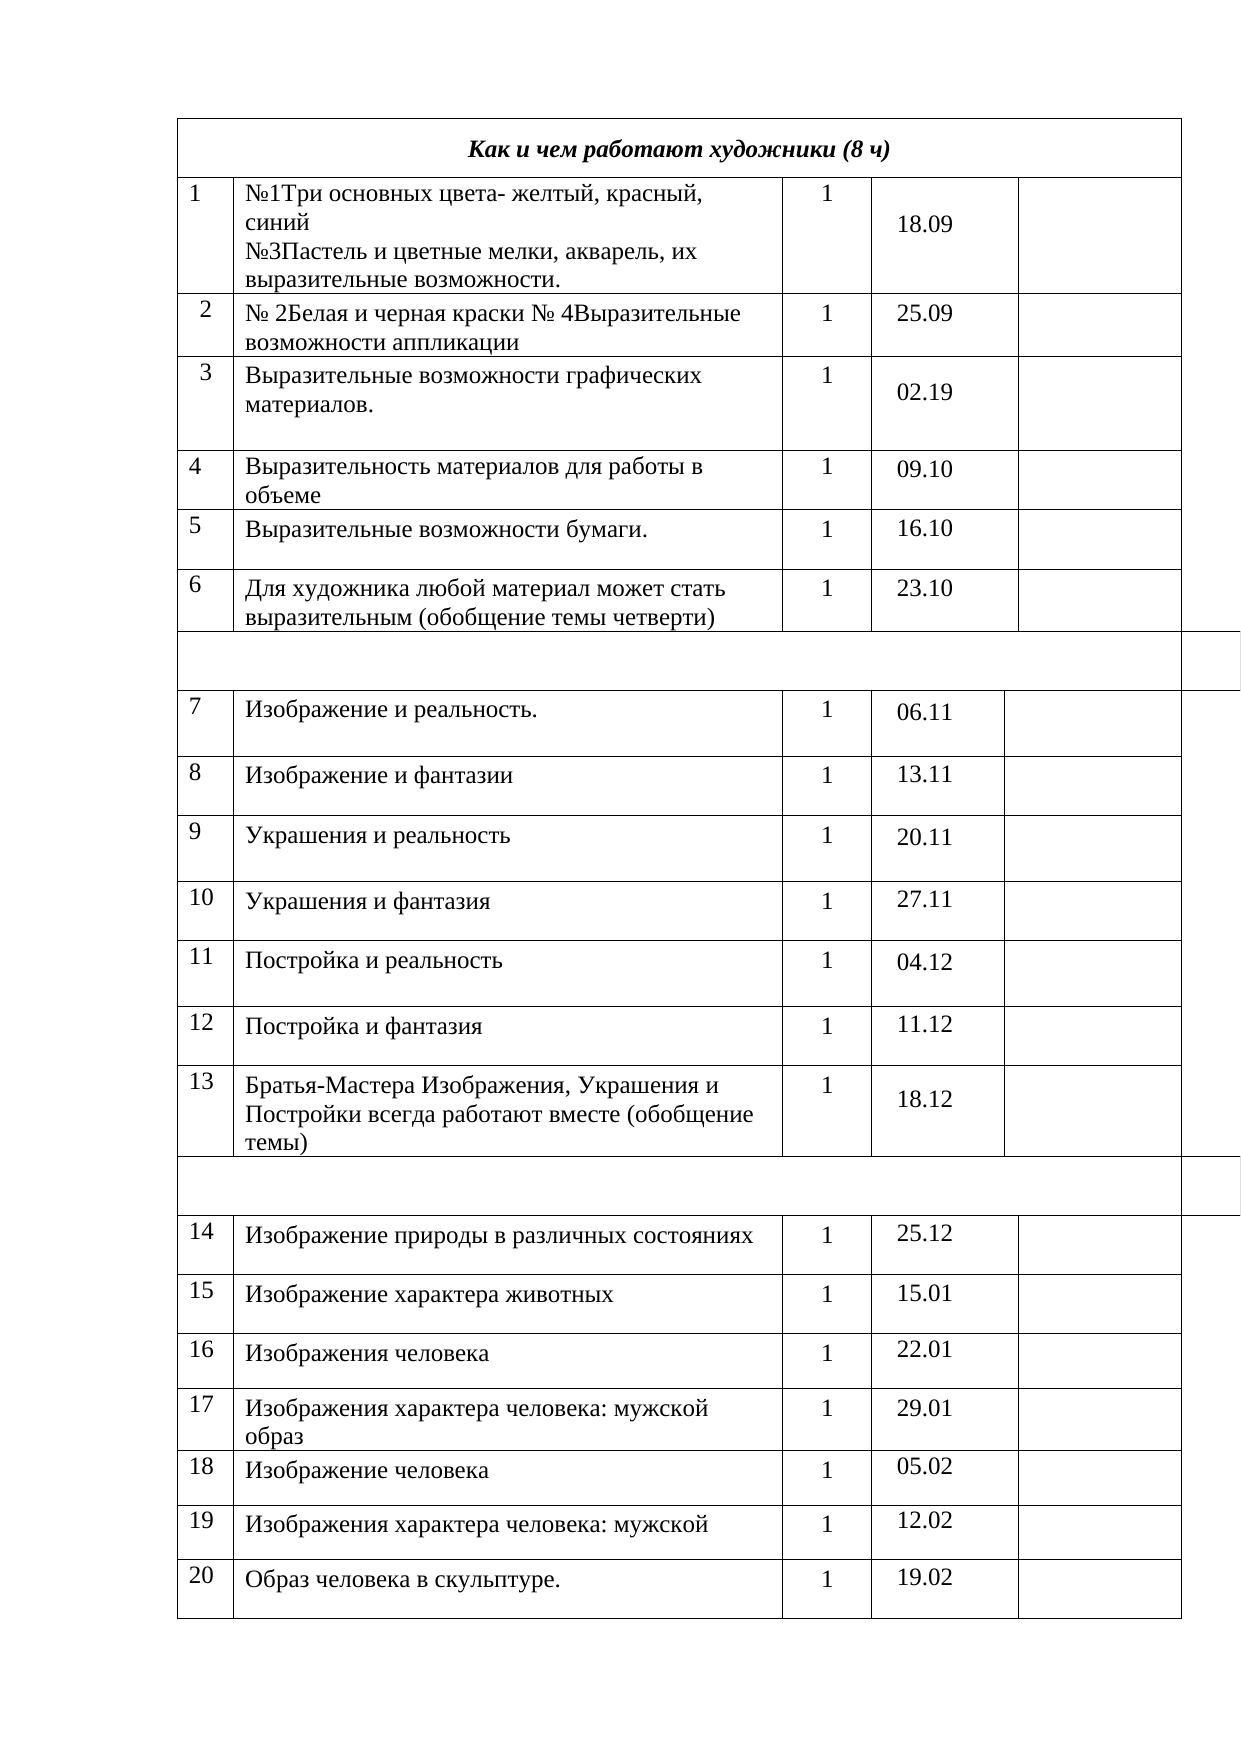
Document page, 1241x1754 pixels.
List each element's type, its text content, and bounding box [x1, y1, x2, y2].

table_cell [1019, 1506, 1181, 1559]
table_cell [1019, 1216, 1181, 1274]
table_cell [1005, 1066, 1181, 1156]
table_cell Образ человека в скульптуре. [234, 1560, 782, 1618]
table_cell 1 [783, 1007, 871, 1065]
table_cell 1 [783, 1066, 871, 1156]
table_cell [1005, 816, 1181, 881]
table_cell Изображение человека [234, 1451, 782, 1504]
table_cell 14 [178, 1216, 233, 1274]
table_cell [178, 1157, 1181, 1215]
table_cell 06.11 [872, 691, 1004, 756]
table_cell 3 [178, 357, 233, 450]
table_cell [1019, 1389, 1181, 1450]
table_cell 4 [178, 451, 233, 509]
table_cell 25.09 [872, 294, 1018, 356]
table_cell 18.09 [872, 178, 1018, 293]
table_cell 1 [783, 1506, 871, 1559]
table_cell Изображения характера человека: мужской [234, 1506, 782, 1559]
table_cell 1 [783, 451, 871, 509]
table_cell 04.12 [872, 941, 1004, 1006]
table_cell 1 [783, 1216, 871, 1274]
table_cell 9 [178, 816, 233, 881]
table_cell 19 [178, 1506, 233, 1559]
table_cell 1 [783, 941, 871, 1006]
table_cell [1182, 632, 1240, 690]
table_cell 19.02 [872, 1560, 1018, 1618]
table_cell [1019, 570, 1181, 631]
table_cell Изображение характера животных [234, 1275, 782, 1333]
table_cell Постройка и реальность [234, 941, 782, 1006]
table_cell Изображение и фантазии [234, 757, 782, 815]
table_cell 29.01 [872, 1389, 1018, 1450]
table_cell 05.02 [872, 1451, 1018, 1504]
table_cell 1 [783, 1451, 871, 1504]
table_cell [1182, 1157, 1240, 1215]
table_cell 25.12 [872, 1216, 1018, 1274]
table_cell [1005, 1007, 1181, 1065]
table_cell [1005, 882, 1181, 940]
table_cell 1 [783, 178, 871, 293]
table_cell Выразительность материалов для работы в объеме [234, 451, 782, 509]
table_cell 11 [178, 941, 233, 1006]
table_cell 12 [178, 1007, 233, 1065]
table_cell [1019, 510, 1181, 568]
table_cell 13.11 [872, 757, 1004, 815]
table_cell [1019, 1275, 1181, 1333]
table_cell 15 [178, 1275, 233, 1333]
table_cell 1 [783, 510, 871, 568]
table_cell [1019, 1560, 1181, 1618]
table_cell 12.02 [872, 1506, 1018, 1559]
table_cell 7 [178, 691, 233, 756]
table_cell 11.12 [872, 1007, 1004, 1065]
table_cell Изображение природы в различных состояниях [234, 1216, 782, 1274]
table_cell № 2Белая и черная краски № 4Выразительные возможности аппликации [234, 294, 782, 356]
table_cell Изображения характера человека: мужской образ [234, 1389, 782, 1450]
table_cell 1 [783, 357, 871, 450]
table_cell 1 [783, 816, 871, 881]
table_cell 16 [178, 1334, 233, 1388]
table_cell 16.10 [872, 510, 1018, 568]
table_cell 13 [178, 1066, 233, 1156]
table_cell Выразительные возможности графических материалов. [234, 357, 782, 450]
table_cell Украшения и реальность [234, 816, 782, 881]
table_cell 20 [178, 1560, 233, 1618]
table_cell 1 [783, 1275, 871, 1333]
table_cell Братья-Мастера Изображения, Украшения и Постройки всегда работают вместе (обобщение темы) [234, 1066, 782, 1156]
table_cell 23.10 [872, 570, 1018, 631]
table_cell 6 [178, 570, 233, 631]
table_cell 5 [178, 510, 233, 568]
table_cell 2 [178, 294, 233, 356]
table_cell Украшения и фантазия [234, 882, 782, 940]
table_cell [1019, 451, 1181, 509]
table_cell 1 [783, 691, 871, 756]
table_cell [1005, 941, 1181, 1006]
table_cell 1 [783, 1334, 871, 1388]
table_cell Постройка и фантазия [234, 1007, 782, 1065]
table_cell 1 [783, 570, 871, 631]
table_cell 02.19 [872, 357, 1018, 450]
table_cell 1 [783, 757, 871, 815]
table_cell 10 [178, 882, 233, 940]
table_cell 18 [178, 1451, 233, 1504]
table_cell [1019, 294, 1181, 356]
table_cell 18.12 [872, 1066, 1004, 1156]
table_cell [1019, 1451, 1181, 1504]
table_cell Как и чем работают художники (8 ч) [178, 119, 1181, 177]
table_cell 1 [178, 178, 233, 293]
table_cell [178, 632, 1181, 690]
table_cell 1 [783, 1389, 871, 1450]
table_cell [1019, 178, 1181, 293]
table_cell Изображения человека [234, 1334, 782, 1388]
table_cell 1 [783, 882, 871, 940]
table_cell 15.01 [872, 1275, 1018, 1333]
table_cell [1019, 357, 1181, 450]
table_cell Изображение и реальность. [234, 691, 782, 756]
table_cell №1Три основных цвета- желтый, красный, синий №3Пастель и цветные мелки, акварель, их выразительные возможности. [234, 178, 782, 293]
table_cell [1005, 691, 1181, 756]
table_cell Для художника любой материал может стать выразительным (обобщение темы четверти) [234, 570, 782, 631]
table_cell 27.11 [872, 882, 1004, 940]
table_cell 17 [178, 1389, 233, 1450]
table_cell 20.11 [872, 816, 1004, 881]
table_cell 09.10 [872, 451, 1018, 509]
table_cell Выразительные возможности бумаги. [234, 510, 782, 568]
table_cell [1019, 1334, 1181, 1388]
table_cell 1 [783, 294, 871, 356]
table_cell 8 [178, 757, 233, 815]
table_cell 1 [783, 1560, 871, 1618]
table_cell 22.01 [872, 1334, 1018, 1388]
table_cell [1005, 757, 1181, 815]
